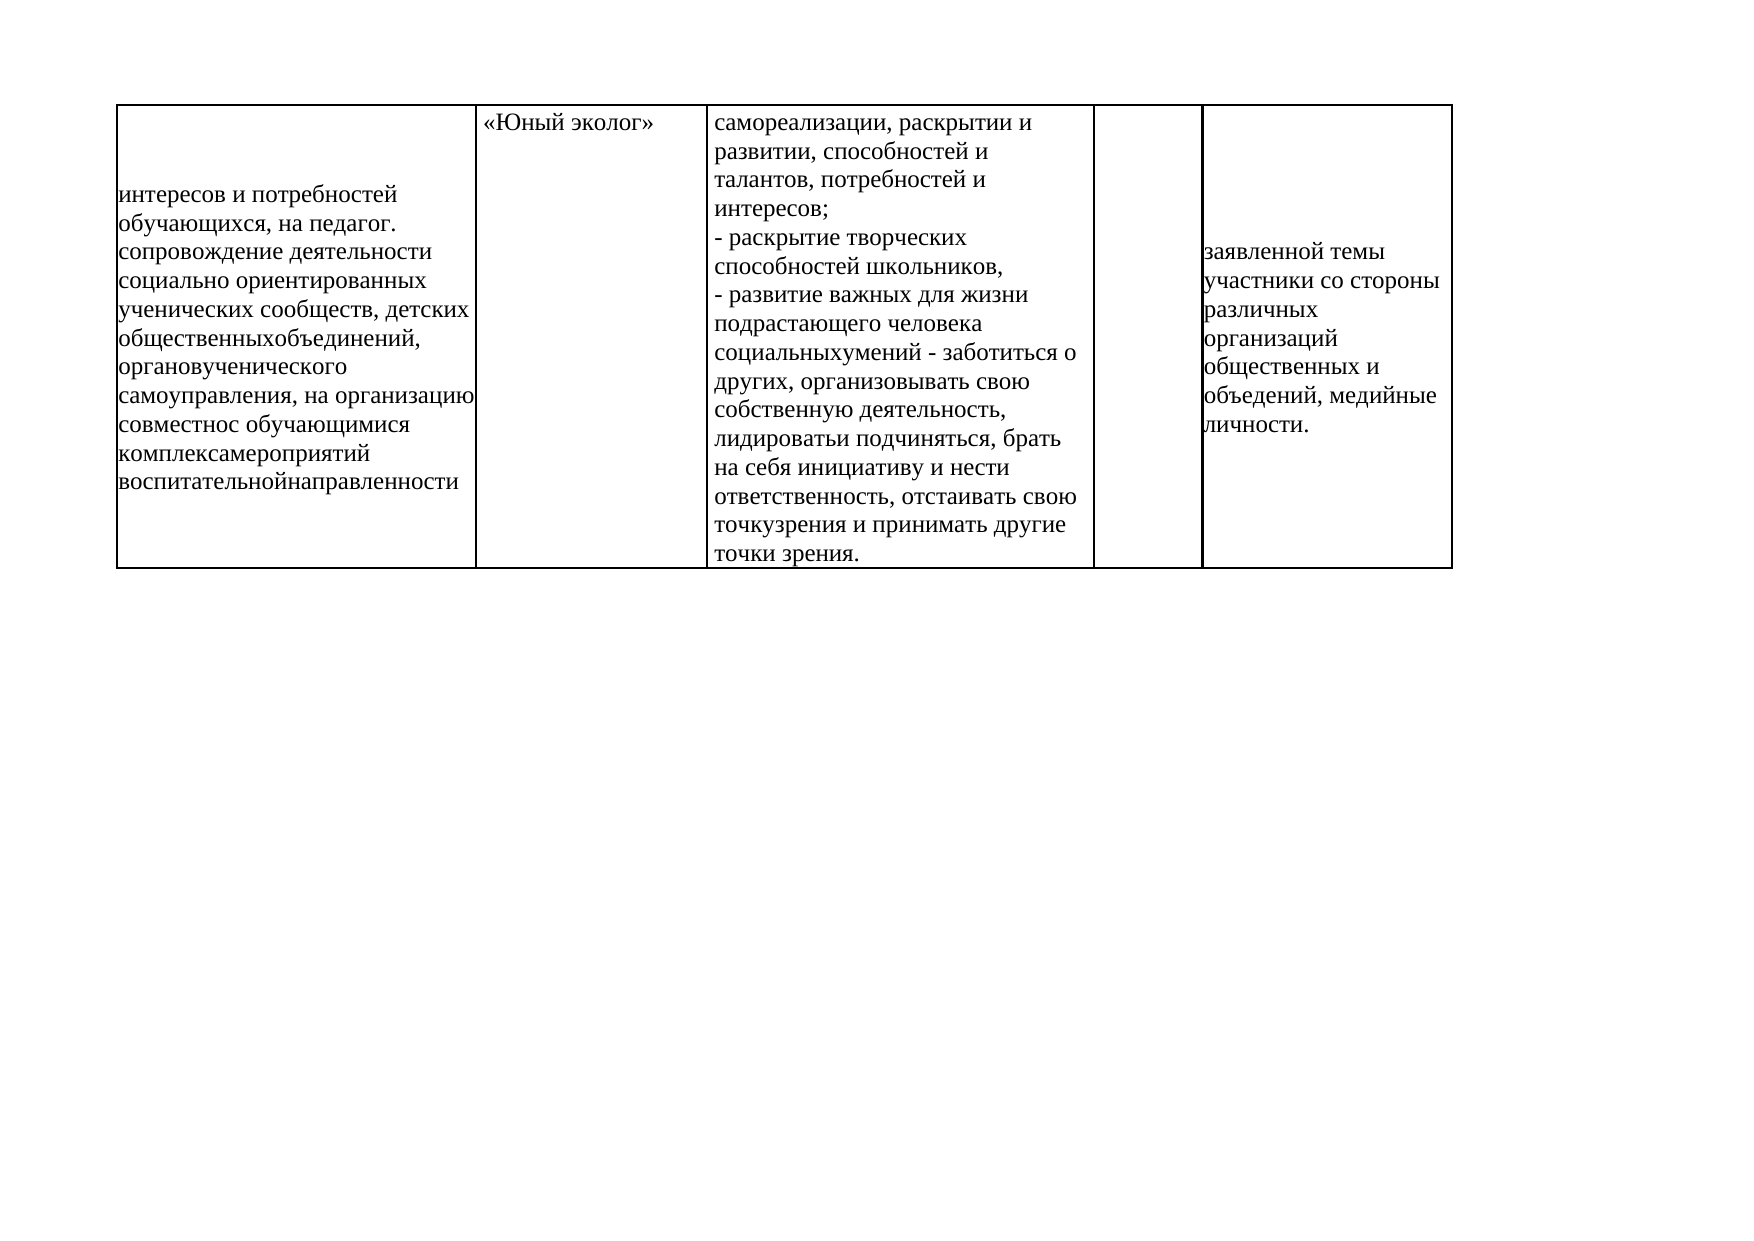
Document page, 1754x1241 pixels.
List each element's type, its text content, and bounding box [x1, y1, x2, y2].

table_cell [1095, 106, 1201, 567]
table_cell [708, 106, 1093, 567]
table_cell «Юный эколог» [477, 106, 706, 567]
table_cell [118, 106, 475, 567]
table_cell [1204, 106, 1451, 567]
